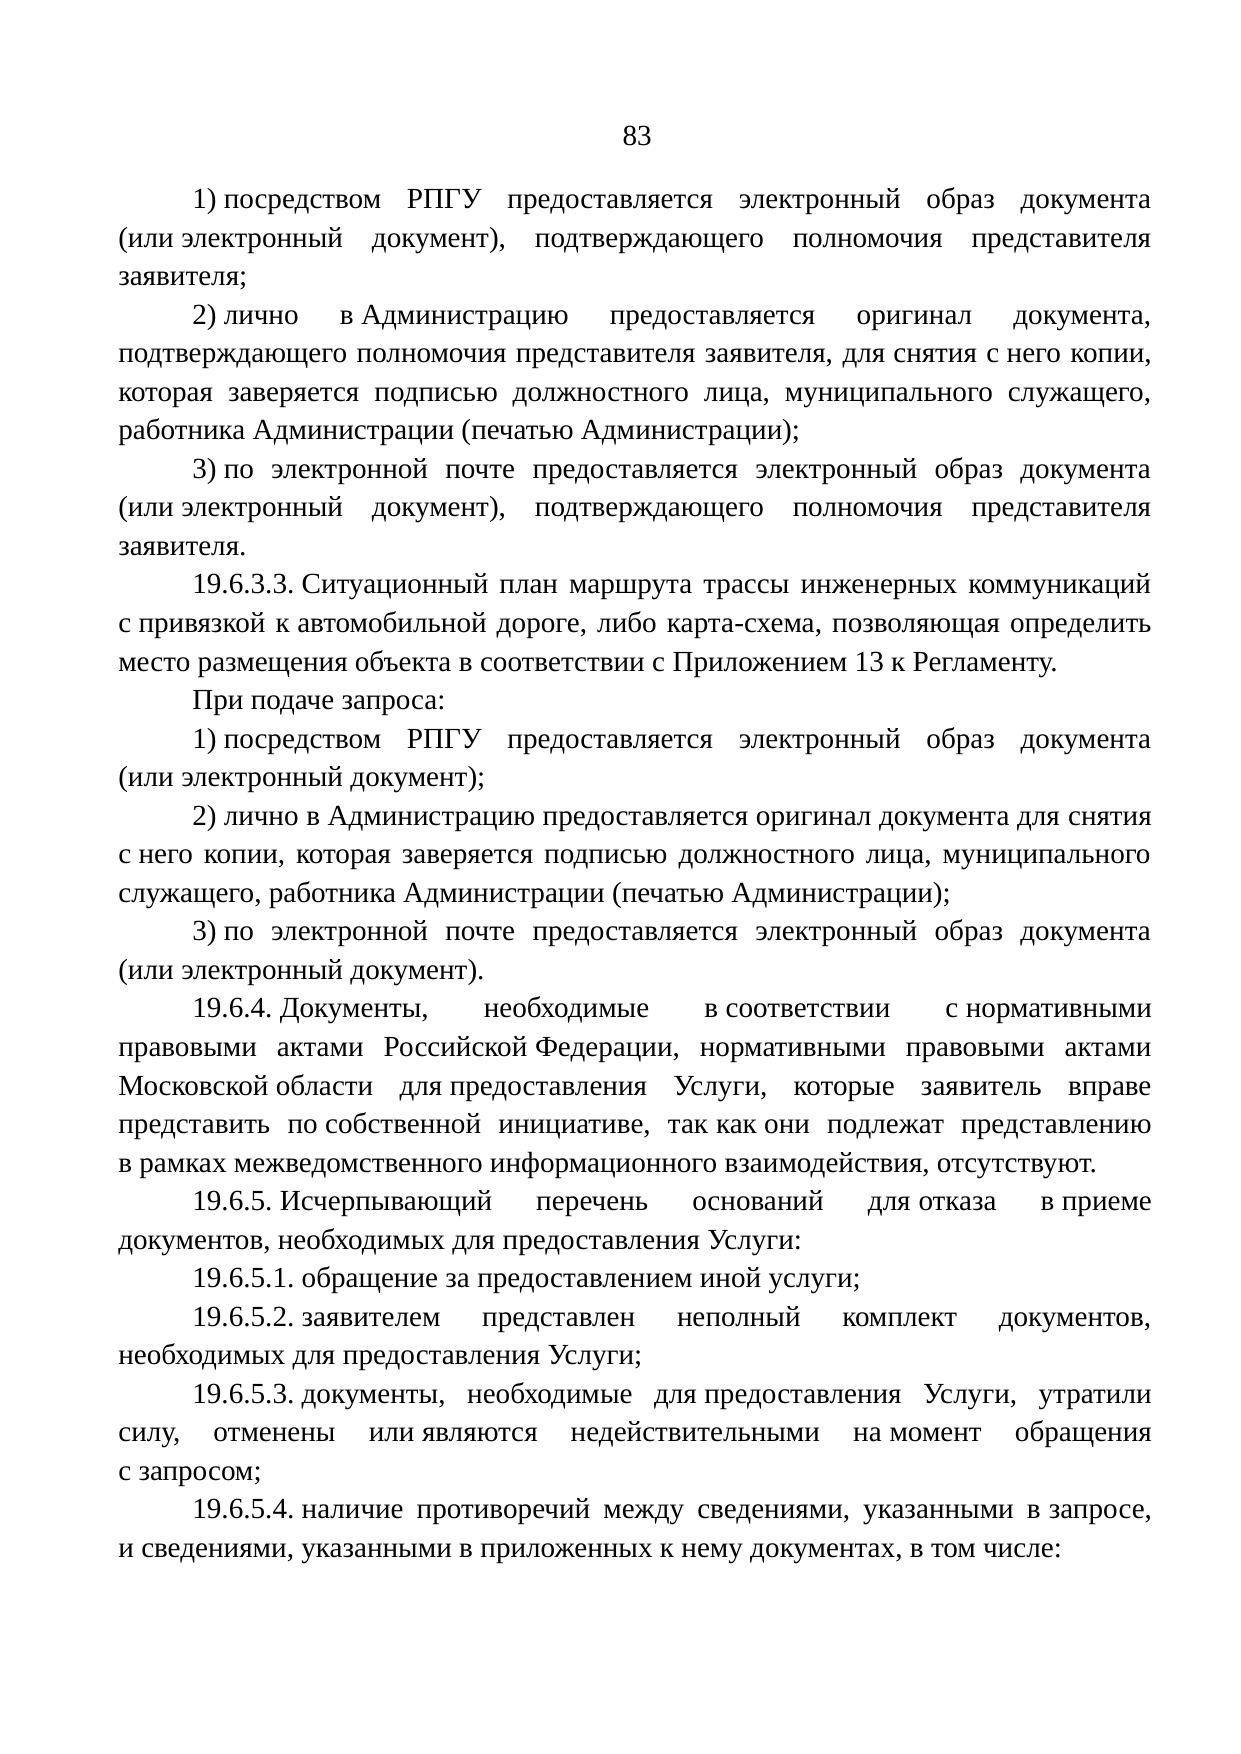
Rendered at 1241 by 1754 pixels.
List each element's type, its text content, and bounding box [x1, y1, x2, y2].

text 19.6.5.4. наличие противоречий между сведениями, указанными в запросе, и сведениями, указанными в приложенных к нему документах, в том числе: [118, 1492, 1152, 1564]
text 19.6.5.1. обращение за предоставлением иной услуги; [118, 1260, 1152, 1294]
text 19.6.5.2. заявителем представлен неполный комплект документов, необходимых для предоставления Услуги; [118, 1299, 1152, 1371]
text 19.6.3.3. Ситуационный план маршрута трассы инженерных коммуникаций с привязкой к автомобильной дороге, либо карта⁠-⁠схема, позволяющая определить место размещения объекта в соответствии с Приложением 13 к Регламенту. [118, 567, 1152, 677]
text 2) лично в Администрацию предоставляется оригинал документа для снятия с него копии, которая заверяется подписью должностного лица, муниципального служащего, работника Администрации (печатью Администрации); [118, 798, 1152, 908]
text 1) посредством РПГУ предоставляется электронный образ документа (или электронный документ), подтверждающего полномочия представителя заявителя; [118, 181, 1152, 292]
text 19.6.4. Документы, необходимые в соответствии с нормативными правовыми актами Российской Федерации, нормативными правовыми актами Московской области для предоставления Услуги, которые заявитель вправе представить по собственной инициативе, так как они подлежат представлению в рамках межведомственного информационного взаимодействия, отсутствуют. [118, 991, 1152, 1178]
text При подаче запроса: [118, 682, 1152, 716]
text 19.6.5.3. документы, необходимые для предоставления Услуги, утратили силу, отменены или являются недействительными на момент обращения с запросом; [118, 1376, 1152, 1487]
text 19.6.5. Исчерпывающий перечень оснований для отказа в приеме документов, необходимых для предоставления Услуги: [118, 1183, 1152, 1255]
text 3) по электронной почте предоставляется электронный образ документа (или электронный документ). [118, 913, 1152, 986]
text 1) посредством РПГУ предоставляется электронный образ документа (или электронный документ); [118, 721, 1152, 793]
text 2) лично в Администрацию предоставляется оригинал документа, подтверждающего полномочия представителя заявителя, для снятия с него копии, которая заверяется подписью должностного лица, муниципального служащего, работника Администрации (печатью Администрации); [118, 297, 1152, 446]
text 3) по электронной почте предоставляется электронный образ документа (или электронный документ), подтверждающего полномочия представителя заявителя. [118, 451, 1152, 562]
